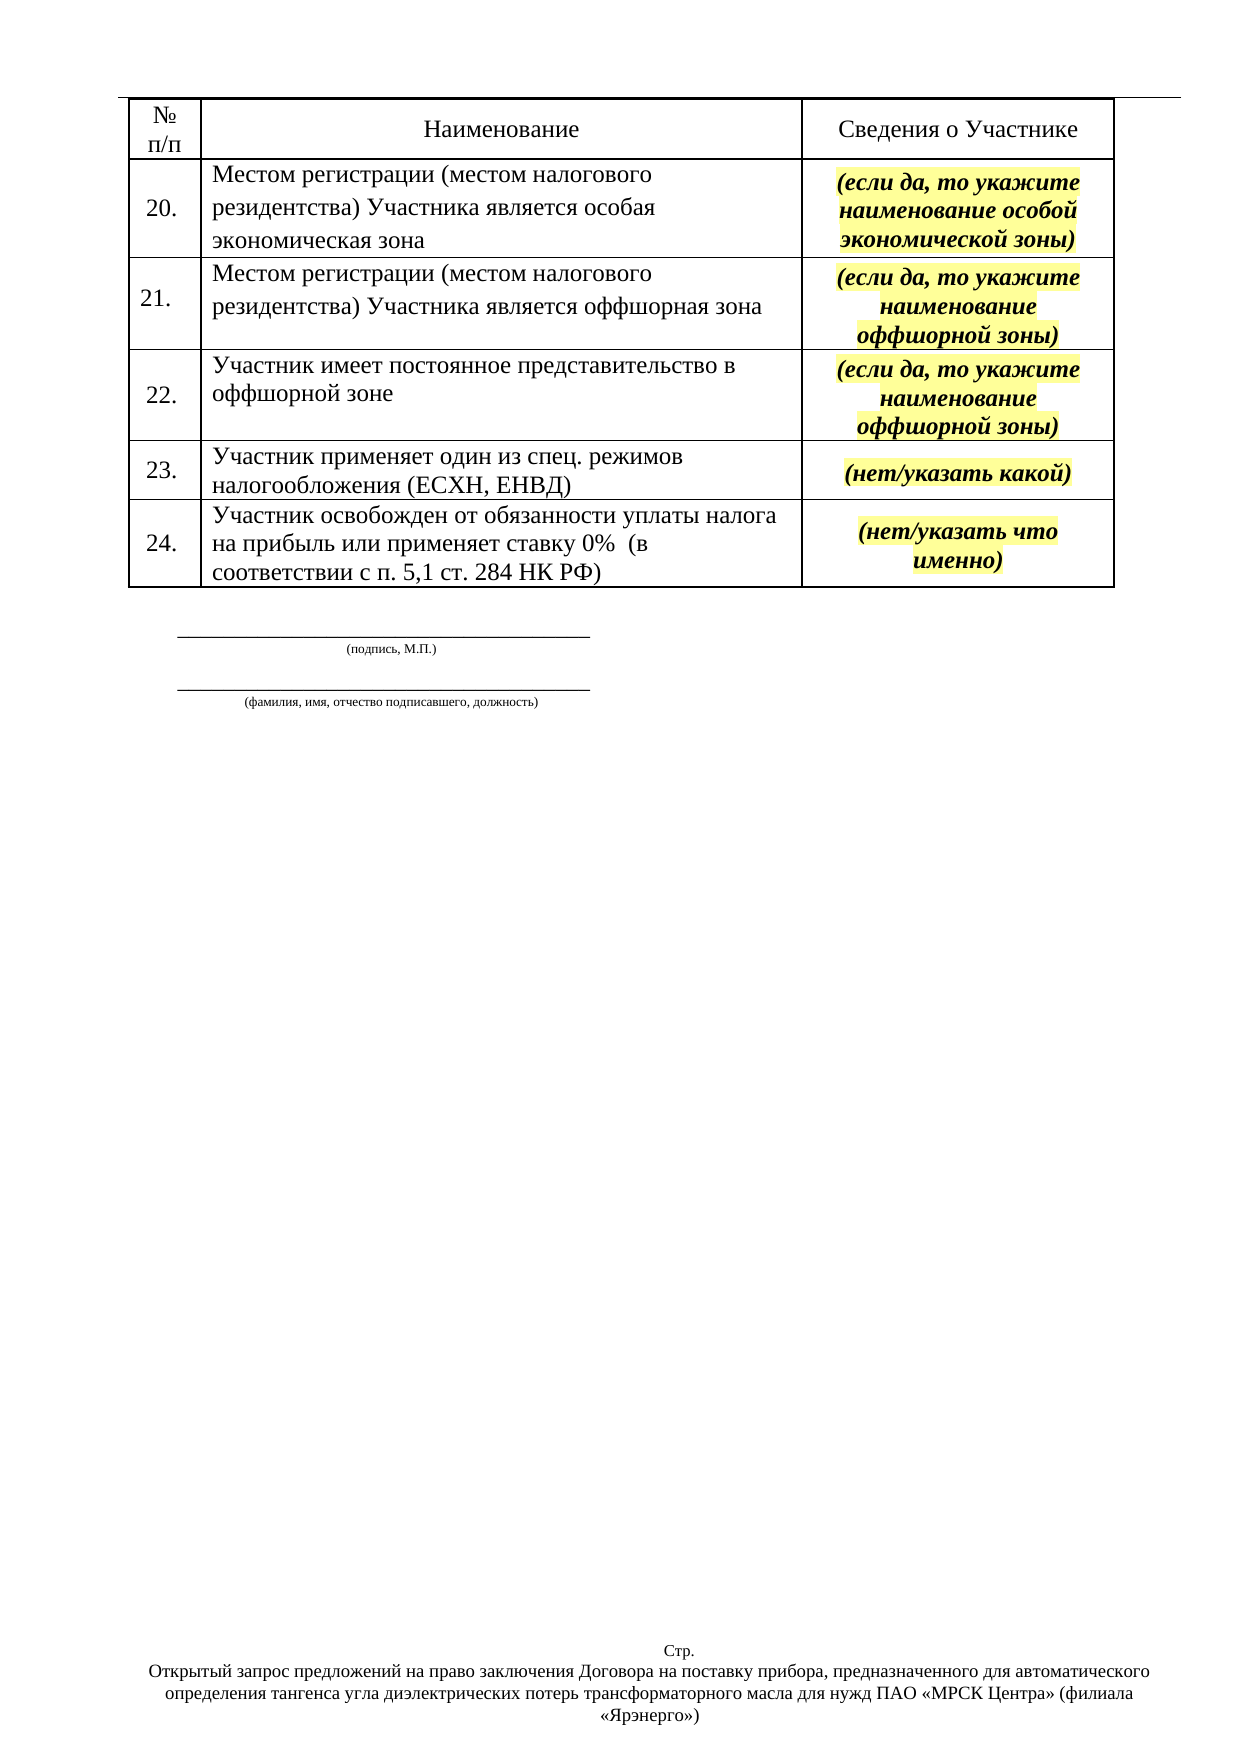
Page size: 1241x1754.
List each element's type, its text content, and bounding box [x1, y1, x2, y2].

table_header Сведения о Участнике [803, 100, 1113, 158]
text ____________________________________ [118, 667, 605, 693]
table_cell [130, 160, 200, 257]
table_header Наименование [202, 100, 801, 158]
table_cell (если да, то укажите наименование оффшорной зоны) [803, 258, 1113, 349]
table_cell (нет/указать какой) [803, 441, 1113, 499]
text ____________________________________ [118, 614, 605, 641]
table_cell Участник применяет один из спец. режимов налогообложения (ЕСХН, ЕНВД) [202, 441, 801, 499]
table_cell (если да, то укажите наименование особой экономической зоны) [803, 160, 1113, 257]
text (подпись, М.П.) [118, 641, 605, 667]
table_cell (если да, то укажите наименование оффшорной зоны) [803, 350, 1113, 440]
table_cell Участник имеет постоянное представительство в оффшорной зоне [202, 350, 801, 440]
table_cell (нет/указать что именно) [803, 500, 1113, 586]
table_cell [130, 258, 200, 349]
table_cell [130, 350, 200, 440]
text (фамилия, имя, отчество подписавшего, должность) [118, 693, 605, 720]
table_cell Местом регистрации (местом налогового резидентства) Участника является особая экономическая зона [202, 160, 801, 257]
table_cell [130, 500, 200, 586]
table_cell Местом регистрации (местом налогового резидентства) Участника является оффшорная зона [202, 258, 801, 349]
table_cell Участник освобожден от обязанности уплаты налога на прибыль или применяет ставку 0% (в соответствии с п. 5,1 ст. 284 НК РФ) [202, 500, 801, 586]
table_header № п/п [130, 100, 200, 158]
table_cell [130, 441, 200, 499]
